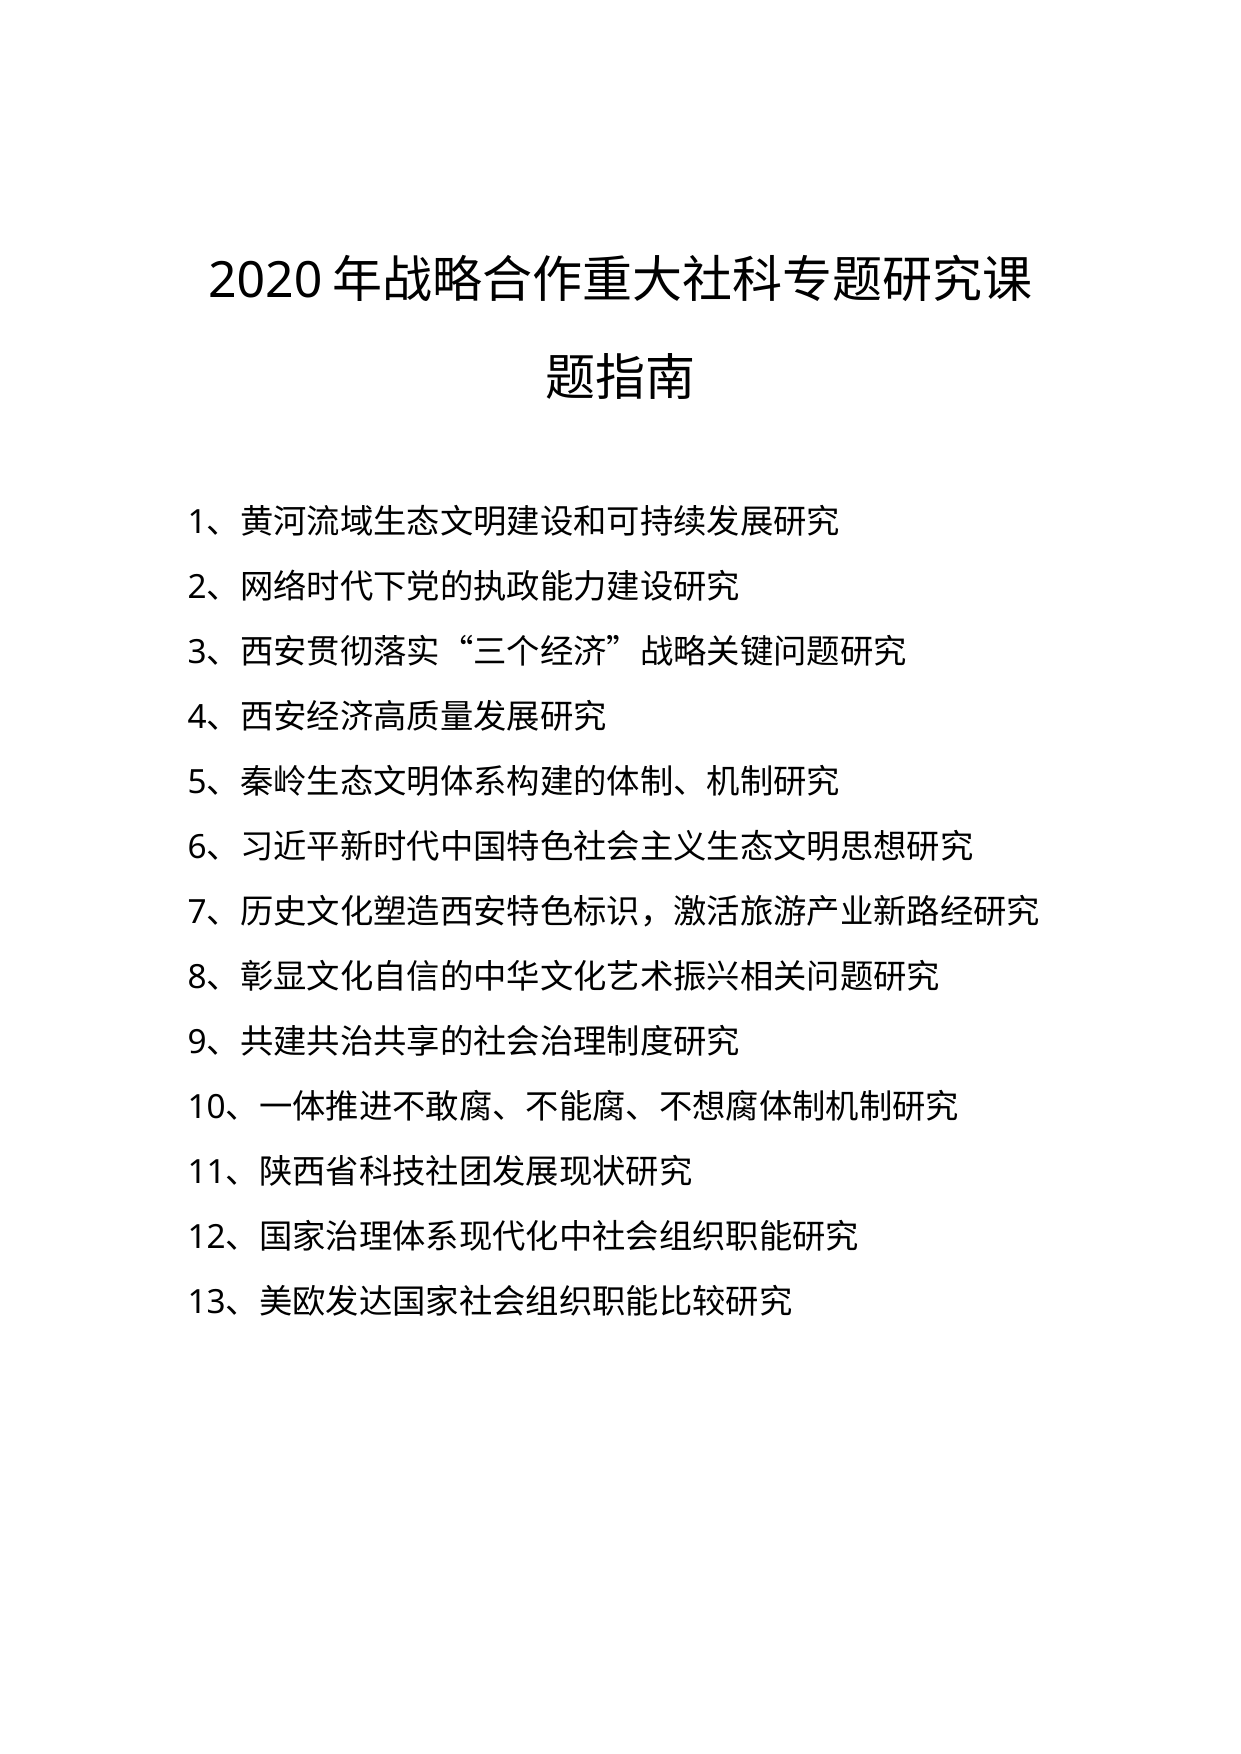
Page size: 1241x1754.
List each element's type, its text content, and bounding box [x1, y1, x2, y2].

list 秦岭生态文明体系构建的体制、机制研究 [187, 747, 1053, 812]
list 黄河流域生态文明建设和可持续发展研究 [187, 487, 1053, 552]
list 习近平新时代中国特色社会主义生态文明思想研究 [187, 812, 1053, 877]
text 11、陕西省科技社团发展现状研究 [187, 1137, 1053, 1202]
list 西安经济高质量发展研究 [187, 682, 1053, 747]
text 8、彰显文化自信的中华文化艺术振兴相关问题研究 [187, 942, 1053, 1007]
text 12、国家治理体系现代化中社会组织职能研究 [187, 1202, 1053, 1267]
text 7、历史文化塑造西安特色标识，激活旅游产业新路经研究 [187, 877, 1053, 942]
list 西安贯彻落实“三个经济”战略关键问题研究 [187, 617, 1053, 682]
list 网络时代下党的执政能力建设研究 [187, 552, 1053, 617]
text 2020年战略合作重大社科专题研究课题指南 [187, 227, 1053, 422]
text 10、一体推进不敢腐、不能腐、不想腐体制机制研究 [187, 1072, 1053, 1137]
text 13、美欧发达国家社会组织职能比较研究 [187, 1267, 1053, 1332]
text 9、共建共治共享的社会治理制度研究 [187, 1007, 1053, 1072]
